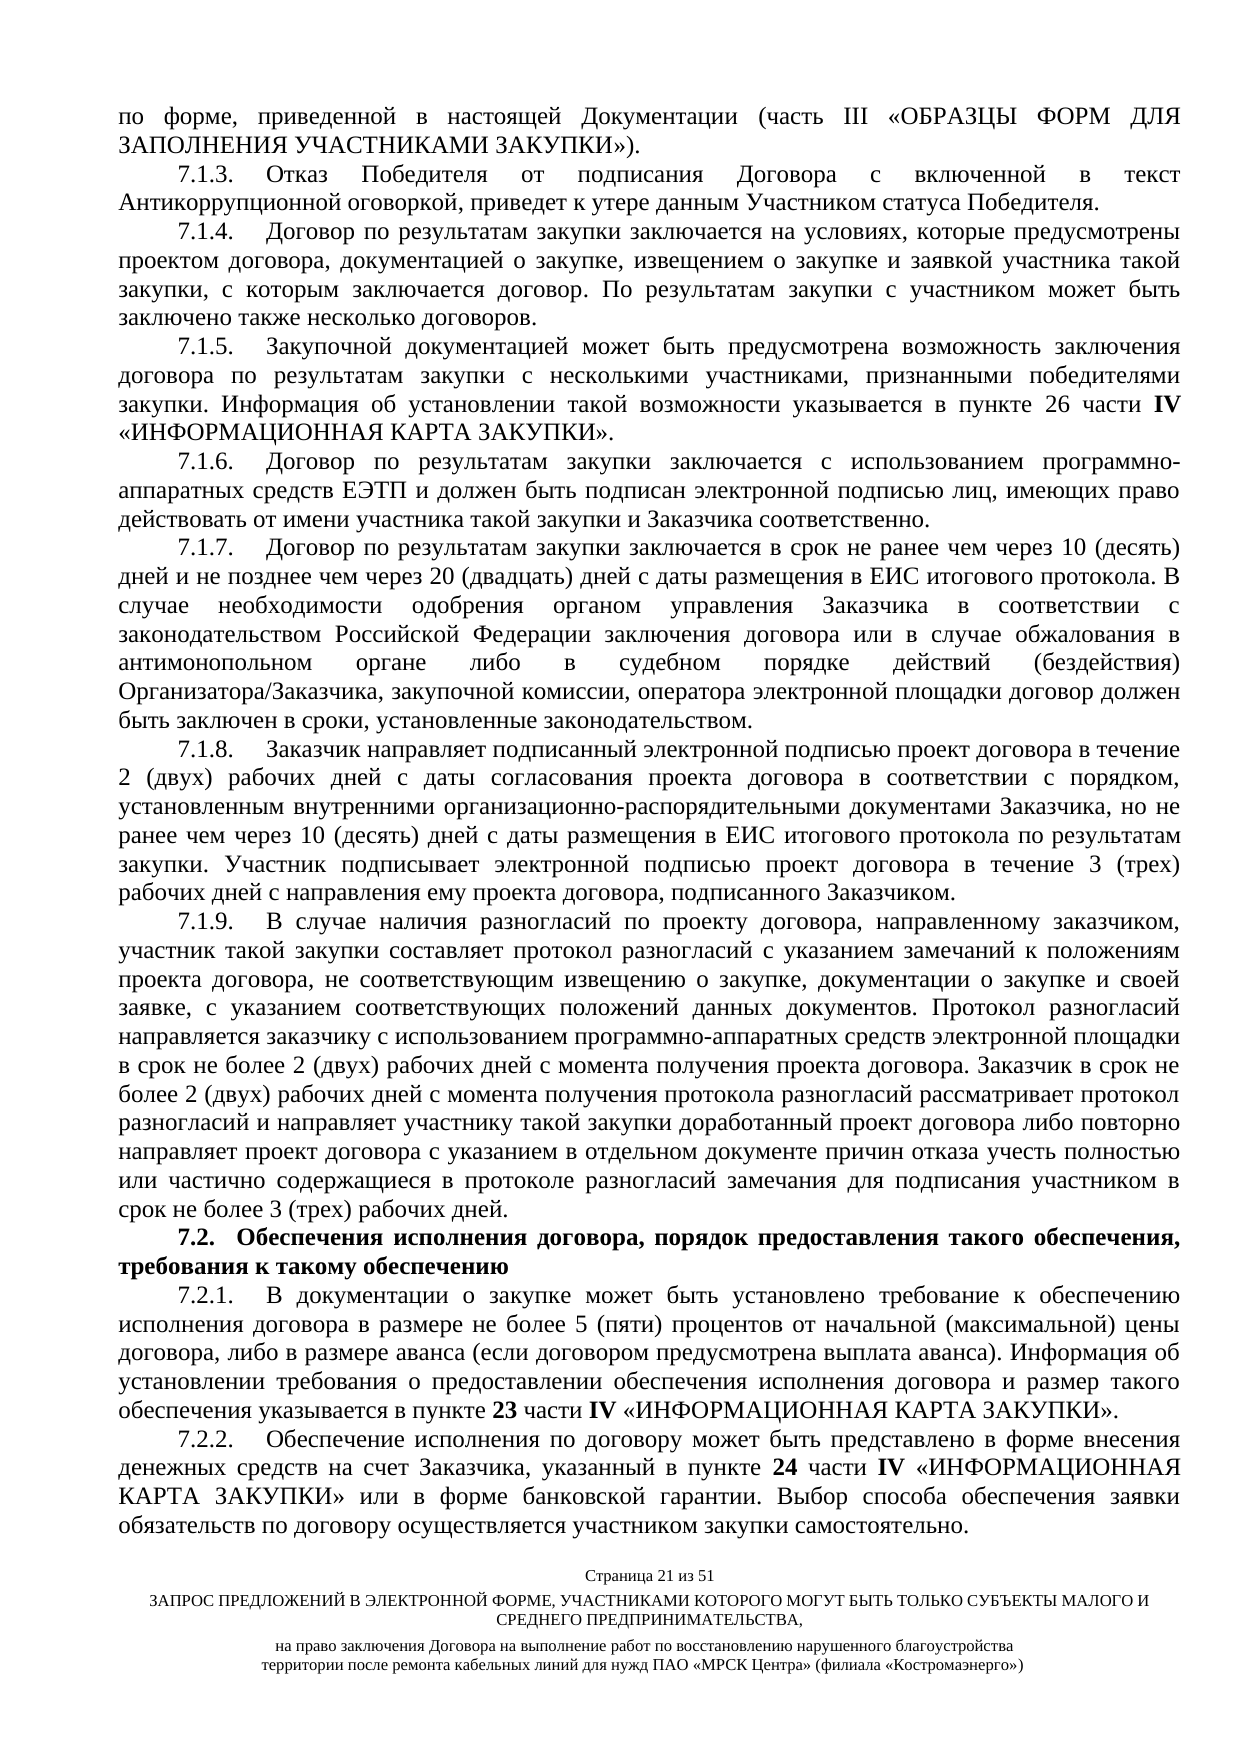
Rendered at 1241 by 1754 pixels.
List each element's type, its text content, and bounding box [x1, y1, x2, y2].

subtitle Договор по результатам закупки заключается в срок не ранее чем через 10 (десять) дней и не позднее чем через 20 (двадцать) дней с даты размещения в ЕИС итогового протокола. В случае необходимости одобрения органом управления Заказчика в соответствии с законодательством Российской Федерации заключения договора или в случае обжалования в антимонопольном органе либо в судебном порядке действий (бездействия) Организатора/Заказчика, закупочной комиссии, оператора электронной площадки договор должен быть заключен в сроки, установленные законодательством. [118, 532, 1181, 734]
subtitle В документации о закупке может быть установлено требование к обеспечению исполнения договора в размере не более 5 (пяти) процентов от начальной (максимальной) цены договора, либо в размере аванса (если договором предусмотрена выплата аванса). Информация об установлении требования о предоставлении обеспечения исполнения договора и размер такого обеспечения указывается в пункте 23 части IV «ИНФОРМАЦИОННАЯ КАРТА ЗАКУПКИ». [118, 1280, 1181, 1424]
subtitle Закупочной документацией может быть предусмотрена возможность заключения договора по результатам закупки с несколькими участниками, признанными победителями закупки. Информация об установлении такой возможности указывается в пункте 26 части IV «ИНФОРМАЦИОННАЯ КАРТА ЗАКУПКИ». [118, 331, 1181, 446]
subtitle Обеспечение исполнения по договору может быть представлено в форме внесения денежных средств на счет Заказчика, указанный в пункте 24 части IV «ИНФОРМАЦИОННАЯ КАРТА ЗАКУПКИ» или в форме банковской гарантии. Выбор способа обеспечения заявки обязательств по договору осуществляется участником закупки самостоятельно. [118, 1424, 1181, 1539]
subtitle Отказ Победителя от подписания Договора с включенной в текст Антикоррупционной оговоркой, приведет к утере данным Участником статуса Победителя. [118, 159, 1181, 216]
subtitle Договор по результатам закупки заключается на условиях, которые предусмотрены проектом договора, документацией о закупке, извещением о закупке и заявкой участника такой закупки, с которым заключается договор. По результатам закупки с участником может быть заключено также несколько договоров. [118, 216, 1181, 331]
subtitle В случае наличия разногласий по проекту договора, направленному заказчиком, участник такой закупки составляет протокол разногласий с указанием замечаний к положениям проекта договора, не соответствующим извещению о закупке, документации о закупке и своей заявке, с указанием соответствующих положений данных документов. Протокол разногласий направляется заказчику с использованием программно-аппаратных средств электронной площадки в срок не более 2 (двух) рабочих дней с момента получения проекта договора. Заказчик в срок не более 2 (двух) рабочих дней с момента получения протокола разногласий рассматривает протокол разногласий и направляет участнику такой закупки доработанный проект договора либо повторно направляет проект договора с указанием в отдельном документе причин отказа учесть полностью или частично содержащиеся в протоколе разногласий замечания для подписания участником в срок не более 3 (трех) рабочих дней. [118, 906, 1181, 1222]
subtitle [118, 101, 1181, 159]
subtitle Заказчик направляет подписанный электронной подписью проект договора в течение 2 (двух) рабочих дней с даты согласования проекта договора в соответствии с порядком, установленным внутренними организационно-распорядительными документами Заказчика, но не ранее чем через 10 (десять) дней с даты размещения в ЕИС итогового протокола по результатам закупки. Участник подписывает электронной подписью проект договора в течение 3 (трех) рабочих дней с направления ему проекта договора, подписанного Заказчиком. [118, 734, 1181, 906]
subtitle Договор по результатам закупки заключается с использованием программно-аппаратных средств ЕЭТП и должен быть подписан электронной подписью лиц, имеющих право действовать от имени участника такой закупки и Заказчика соответственно. [118, 446, 1181, 532]
subtitle Обеспечения исполнения договора, порядок предоставления такого обеспечения, требования к такому обеспечению [118, 1222, 1181, 1280]
